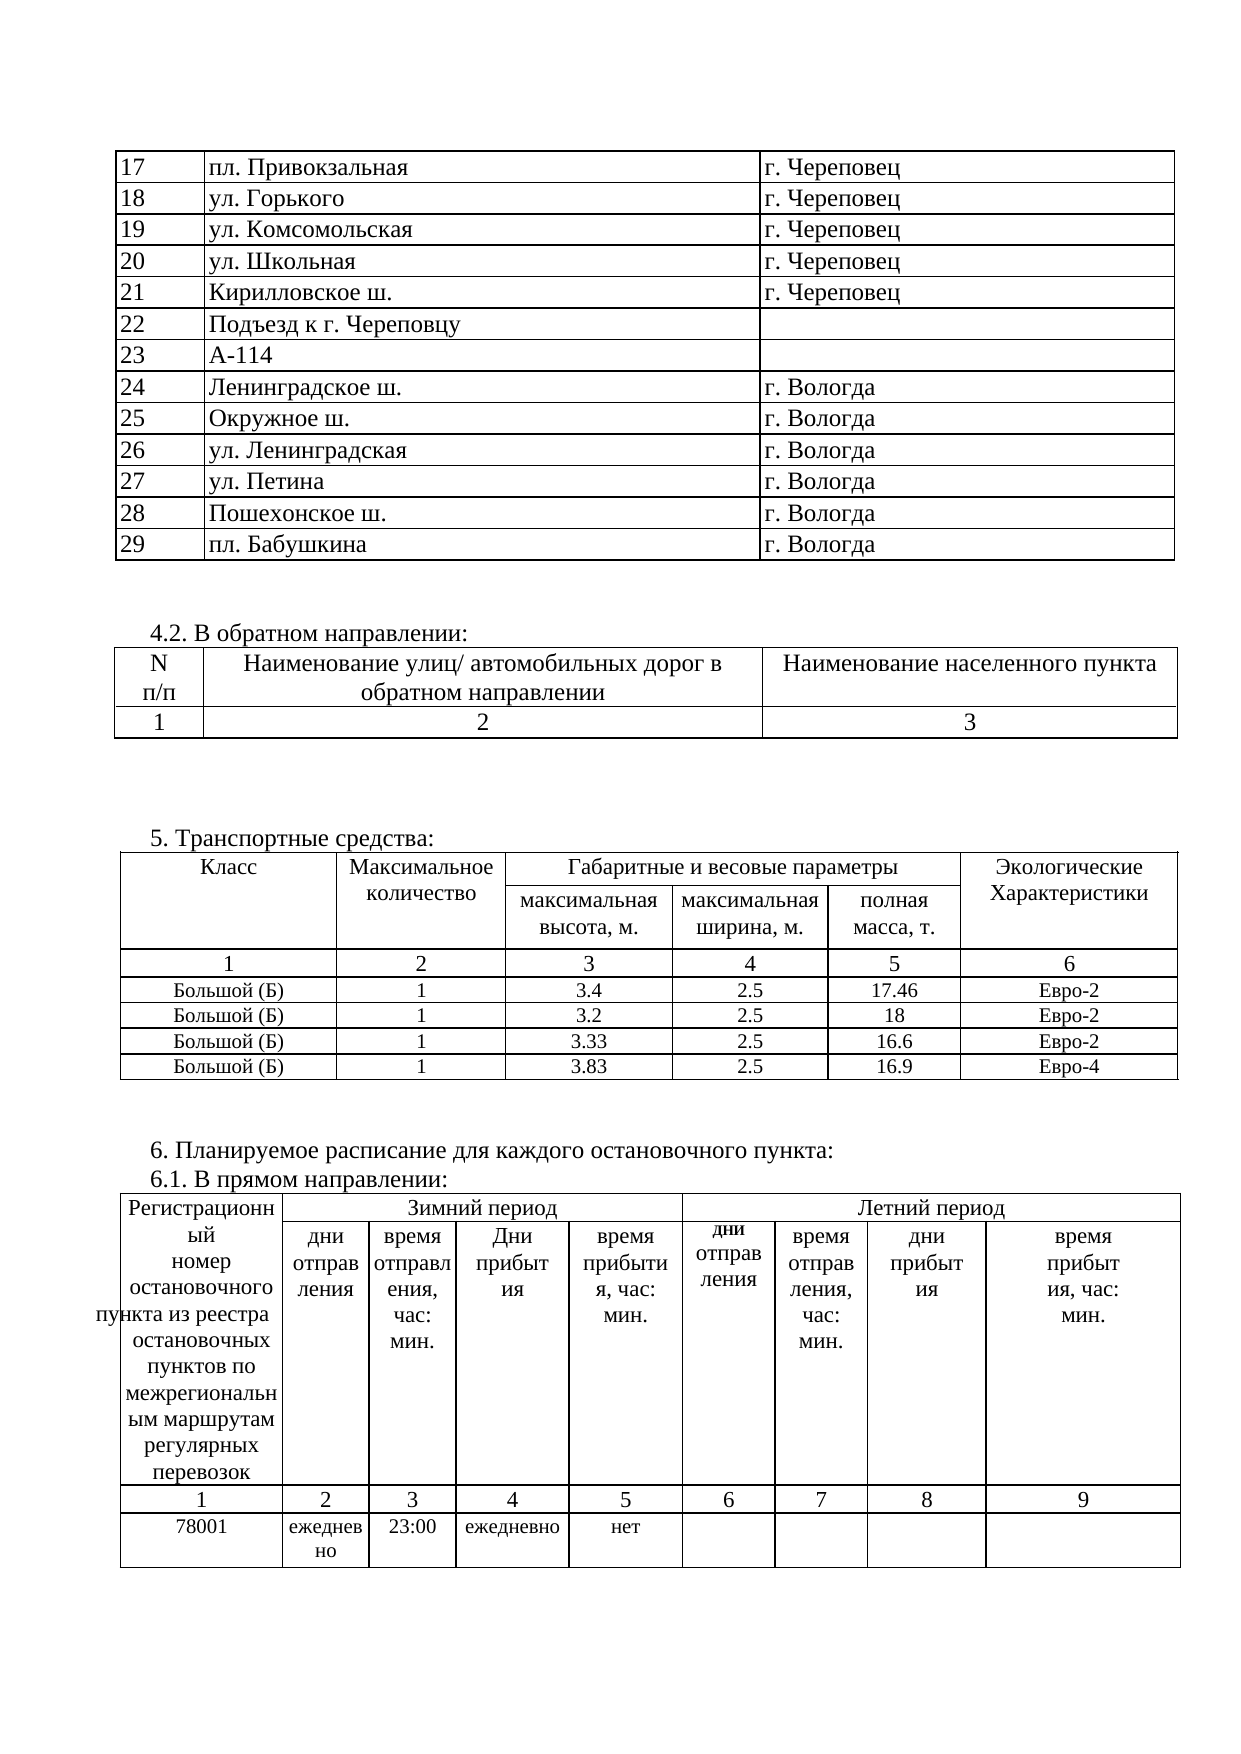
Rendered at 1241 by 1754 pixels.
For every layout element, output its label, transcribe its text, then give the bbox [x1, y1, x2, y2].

table_cell Большой (Б) [121, 1055, 336, 1078]
table_header Экологические Характеристики [961, 853, 1177, 948]
text 4.2. В обратном направлении: [150, 618, 1090, 647]
table_cell ДНИ отправ ления [683, 1222, 774, 1484]
table_cell 17 [117, 152, 204, 181]
text 6.1. В прямом направлении: [150, 1164, 1090, 1193]
table_cell 22 [117, 309, 204, 339]
table_header Летний период [683, 1194, 1180, 1221]
table_cell г. Вологда [761, 435, 1174, 464]
table_cell 27 [117, 466, 204, 496]
table_cell ул. Ленинградская [205, 435, 759, 464]
table_cell Большой (Б) [121, 1029, 336, 1053]
table_cell 4 [457, 1486, 568, 1512]
table_cell пл. Бабушкина [205, 529, 759, 559]
table_header N п/п [115, 648, 203, 706]
table_cell 78001 [121, 1514, 282, 1566]
table_cell 24 [117, 372, 204, 402]
table_cell максимальная ширина, м. [673, 886, 827, 948]
table_cell 3 [370, 1486, 455, 1512]
table_cell дни отправ ления [283, 1222, 368, 1484]
table_cell 16.9 [829, 1055, 960, 1078]
table_cell 3.2 [506, 1003, 672, 1027]
table_cell 3.33 [506, 1029, 672, 1053]
table_cell время прибыт ия, час: мин. [987, 1222, 1180, 1484]
table_header Габаритные и весовые параметры [506, 853, 960, 885]
table_header Наименование улиц/ автомобильных дорог в обратном направлении [204, 648, 762, 706]
table_cell г. Череповец [761, 277, 1174, 307]
table_cell 23 [117, 340, 204, 370]
table_cell г. Вологда [761, 403, 1174, 433]
table_cell [683, 1514, 774, 1566]
table_cell 3.4 [506, 978, 672, 1002]
table_cell 2 [283, 1486, 368, 1512]
table_cell Дни прибыт ия [457, 1222, 568, 1484]
table_cell 5 [570, 1486, 682, 1512]
table_cell 2.5 [673, 1029, 827, 1053]
table_cell Большой (Б) [121, 978, 336, 1002]
table_cell 6 [961, 950, 1177, 976]
table_cell А-114 [205, 340, 759, 370]
table_cell 2 [337, 950, 505, 976]
table_cell г. Вологда [761, 498, 1174, 527]
table_cell 1 [121, 1486, 282, 1512]
text 6. Планируемое расписание для каждого остановочного пункта: [150, 1135, 1090, 1164]
table_cell 2 [204, 707, 762, 737]
table_cell 1 [337, 978, 505, 1002]
table_cell г. Вологда [761, 529, 1174, 559]
table_cell 1 [337, 1003, 505, 1027]
table_cell время прибыти я, час: мин. [570, 1222, 682, 1484]
table_cell 2.5 [673, 978, 827, 1002]
table_cell ежедневно [283, 1514, 368, 1566]
table_cell 17.46 [829, 978, 960, 1002]
table_cell 5 [829, 950, 960, 976]
table_cell [761, 309, 1174, 339]
table_cell 2.5 [673, 1003, 827, 1027]
table_cell 29 [117, 529, 204, 559]
table_header Класс [121, 853, 336, 948]
table_cell максимальная высота, м. [506, 886, 672, 948]
table_cell Евро-2 [961, 1003, 1177, 1027]
table_cell время отправл ения, час: мин. [370, 1222, 455, 1484]
table_cell 9 [987, 1486, 1180, 1512]
table_header Зимний период [283, 1194, 682, 1221]
table_cell Подъезд к г. Череповцу [205, 309, 759, 339]
table_cell 18 [829, 1003, 960, 1027]
table_cell г. Вологда [761, 372, 1174, 402]
table_cell Большой (Б) [121, 1003, 336, 1027]
table_cell 2.5 [673, 1055, 827, 1078]
table_cell [868, 1514, 985, 1566]
table_cell [776, 1514, 867, 1566]
table_cell 3.83 [506, 1055, 672, 1078]
table_cell Ленинградское ш. [205, 372, 759, 402]
table_cell г. Череповец [761, 183, 1174, 213]
text 5. Транспортные средства: [150, 823, 1090, 851]
table_cell 3 [506, 950, 672, 976]
table_cell 23:00 [370, 1514, 455, 1566]
table_cell г. Череповец [761, 246, 1174, 276]
table_cell время отправ ления, час: мин. [776, 1222, 867, 1484]
table_cell г. Череповец [761, 215, 1174, 244]
table_header Максимальное количество [337, 853, 505, 948]
table_cell ул. Петина [205, 466, 759, 496]
table_cell 20 [117, 246, 204, 276]
table_cell [987, 1514, 1180, 1566]
table_cell нет [570, 1514, 682, 1566]
table_cell 4 [673, 950, 827, 976]
table_cell 16.6 [829, 1029, 960, 1053]
table_cell пл. Привокзальная [205, 152, 759, 181]
table_cell 26 [117, 435, 204, 464]
table_cell ул. Комсомольская [205, 215, 759, 244]
table_cell 28 [117, 498, 204, 527]
table_cell 21 [117, 277, 204, 307]
table_cell Евро-2 [961, 978, 1177, 1002]
table_cell 19 [117, 215, 204, 244]
table_cell 1 [337, 1029, 505, 1053]
table_cell ежедневно [457, 1514, 568, 1566]
table_cell ул. Горького [205, 183, 759, 213]
table_cell дни прибыт ия [868, 1222, 985, 1484]
table_cell 1 [337, 1055, 505, 1078]
table_cell 6 [683, 1486, 774, 1512]
table_cell 3 [763, 706, 1177, 737]
table_cell полная масса, т. [829, 886, 960, 948]
table_cell Евро-4 [961, 1055, 1177, 1078]
table_cell 1 [115, 707, 203, 737]
table_header Наименование населенного пункта [763, 648, 1177, 706]
table_cell 7 [776, 1486, 867, 1512]
table_cell 8 [868, 1486, 985, 1512]
table_cell г. Череповец [761, 152, 1174, 181]
table_cell ул. Школьная [205, 246, 759, 276]
table_cell 25 [117, 403, 204, 433]
table_cell Евро-2 [961, 1029, 1177, 1053]
table_cell [761, 340, 1174, 370]
table_cell 1 [121, 950, 336, 976]
table_cell Пошехонское ш. [205, 498, 759, 527]
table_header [121, 1194, 282, 1484]
table_cell 18 [117, 183, 204, 213]
table_cell Окружное ш. [205, 403, 759, 433]
table_cell Кирилловское ш. [205, 277, 759, 307]
table_cell г. Вологда [761, 466, 1174, 496]
